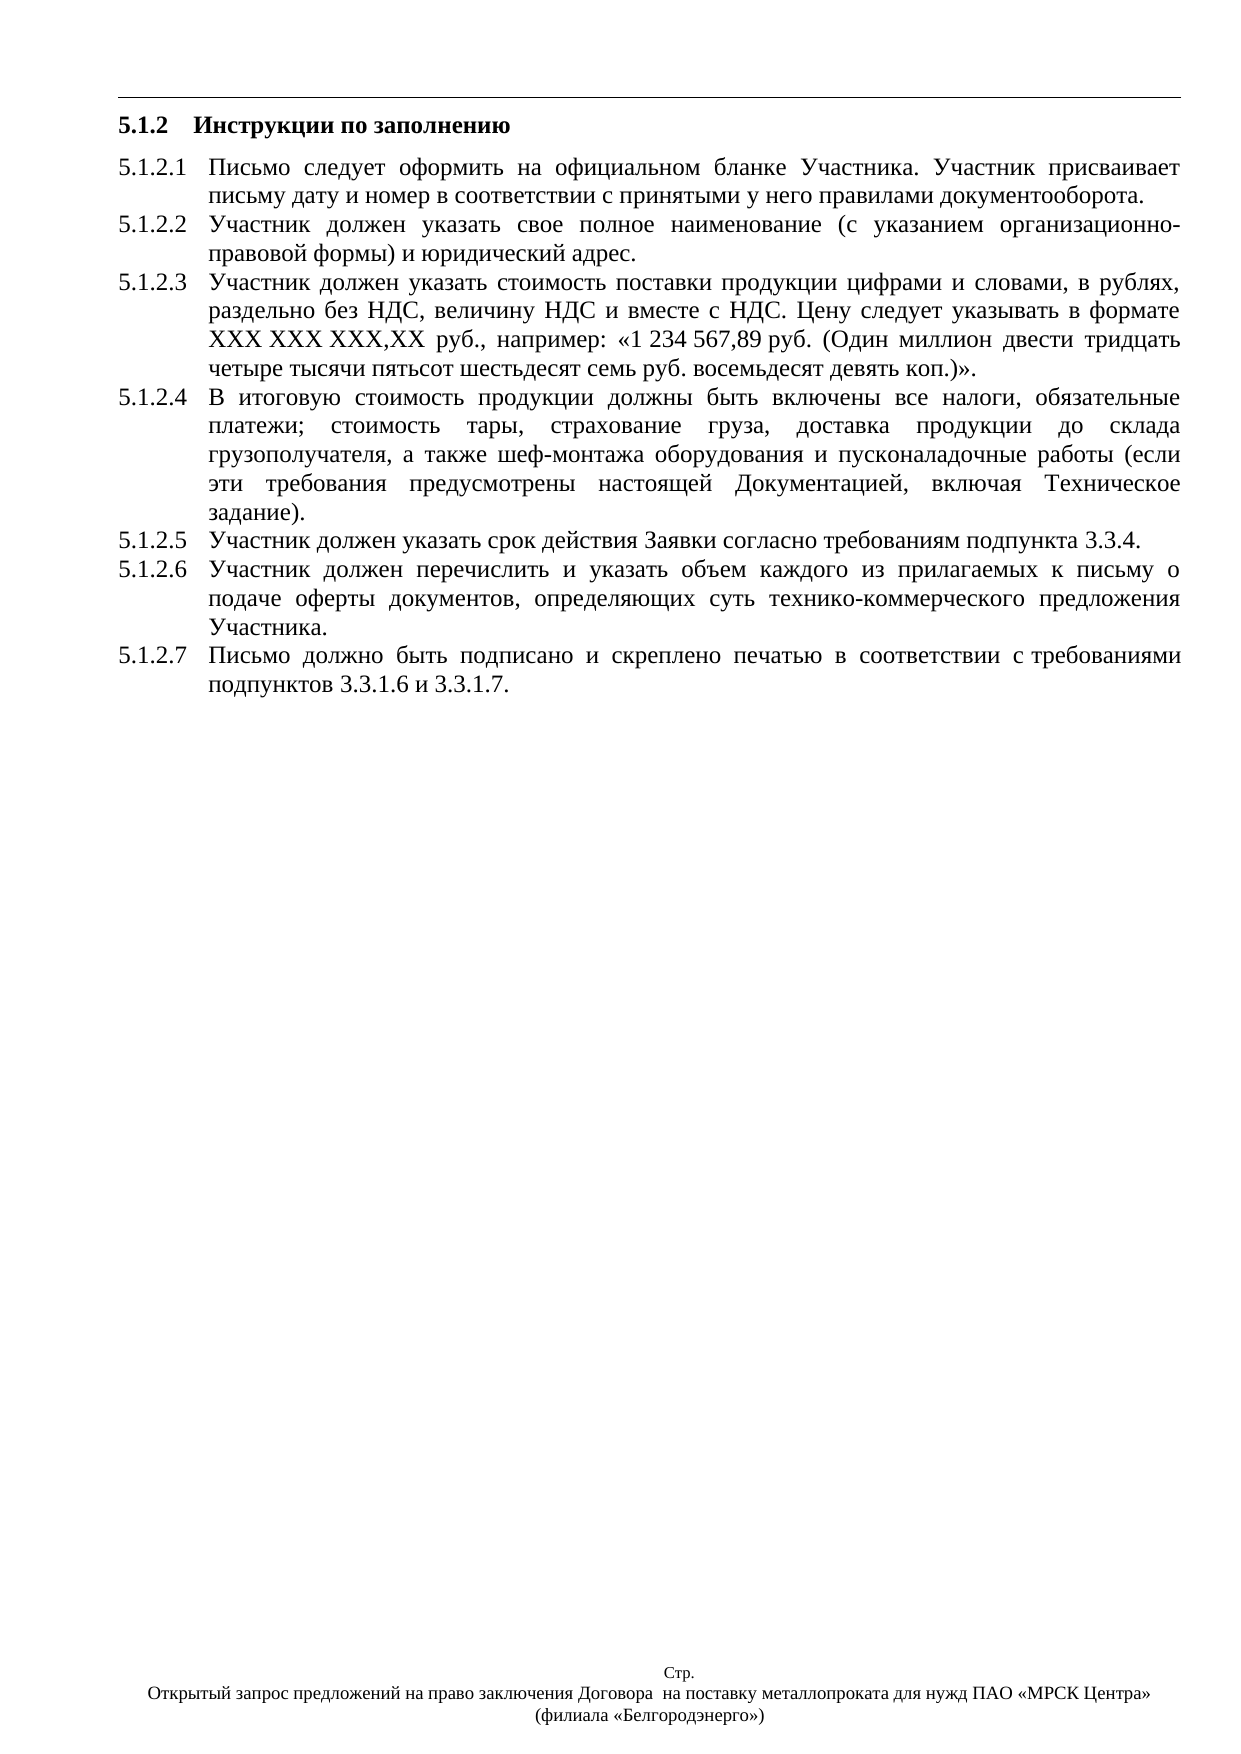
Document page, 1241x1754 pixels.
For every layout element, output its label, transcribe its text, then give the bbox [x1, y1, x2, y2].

list В итоговую стоимость продукции должны быть включены все налоги, обязательные платежи; стоимость тары, страхование груза, доставка продукции до склада грузополучателя, а также шеф-монтажа оборудования и пусконаладочные работы (если эти требования предусмотрены настоящей Документацией, включая Техническое задание). [118, 382, 1181, 526]
list Участник должен указать стоимость поставки продукции цифрами и словами, в рублях, раздельно без НДС, величину НДС и вместе с НДС. Цену следует указывать в формате ХХХ ХХХ ХХХ,ХХ руб., например: «1 234 567,89 руб. (Один миллион двести тридцать четыре тысячи пятьсот шестьдесят семь руб. восемьдесят девять коп.)». [118, 267, 1181, 382]
subtitle Инструкции по заполнению [118, 111, 1181, 139]
list Участник должен указать свое полное наименование (с указанием организационно-правовой формы) и юридический адрес. [118, 209, 1181, 267]
list Участник должен перечислить и указать объем каждого из прилагаемых к письму о подаче оферты документов, определяющих суть технико-коммерческого предложения Участника. [118, 554, 1181, 641]
list Письмо следует оформить на официальном бланке Участника. Участник присваивает письму дату и номер в соответствии с принятыми у него правилами документооборота. [118, 152, 1181, 209]
